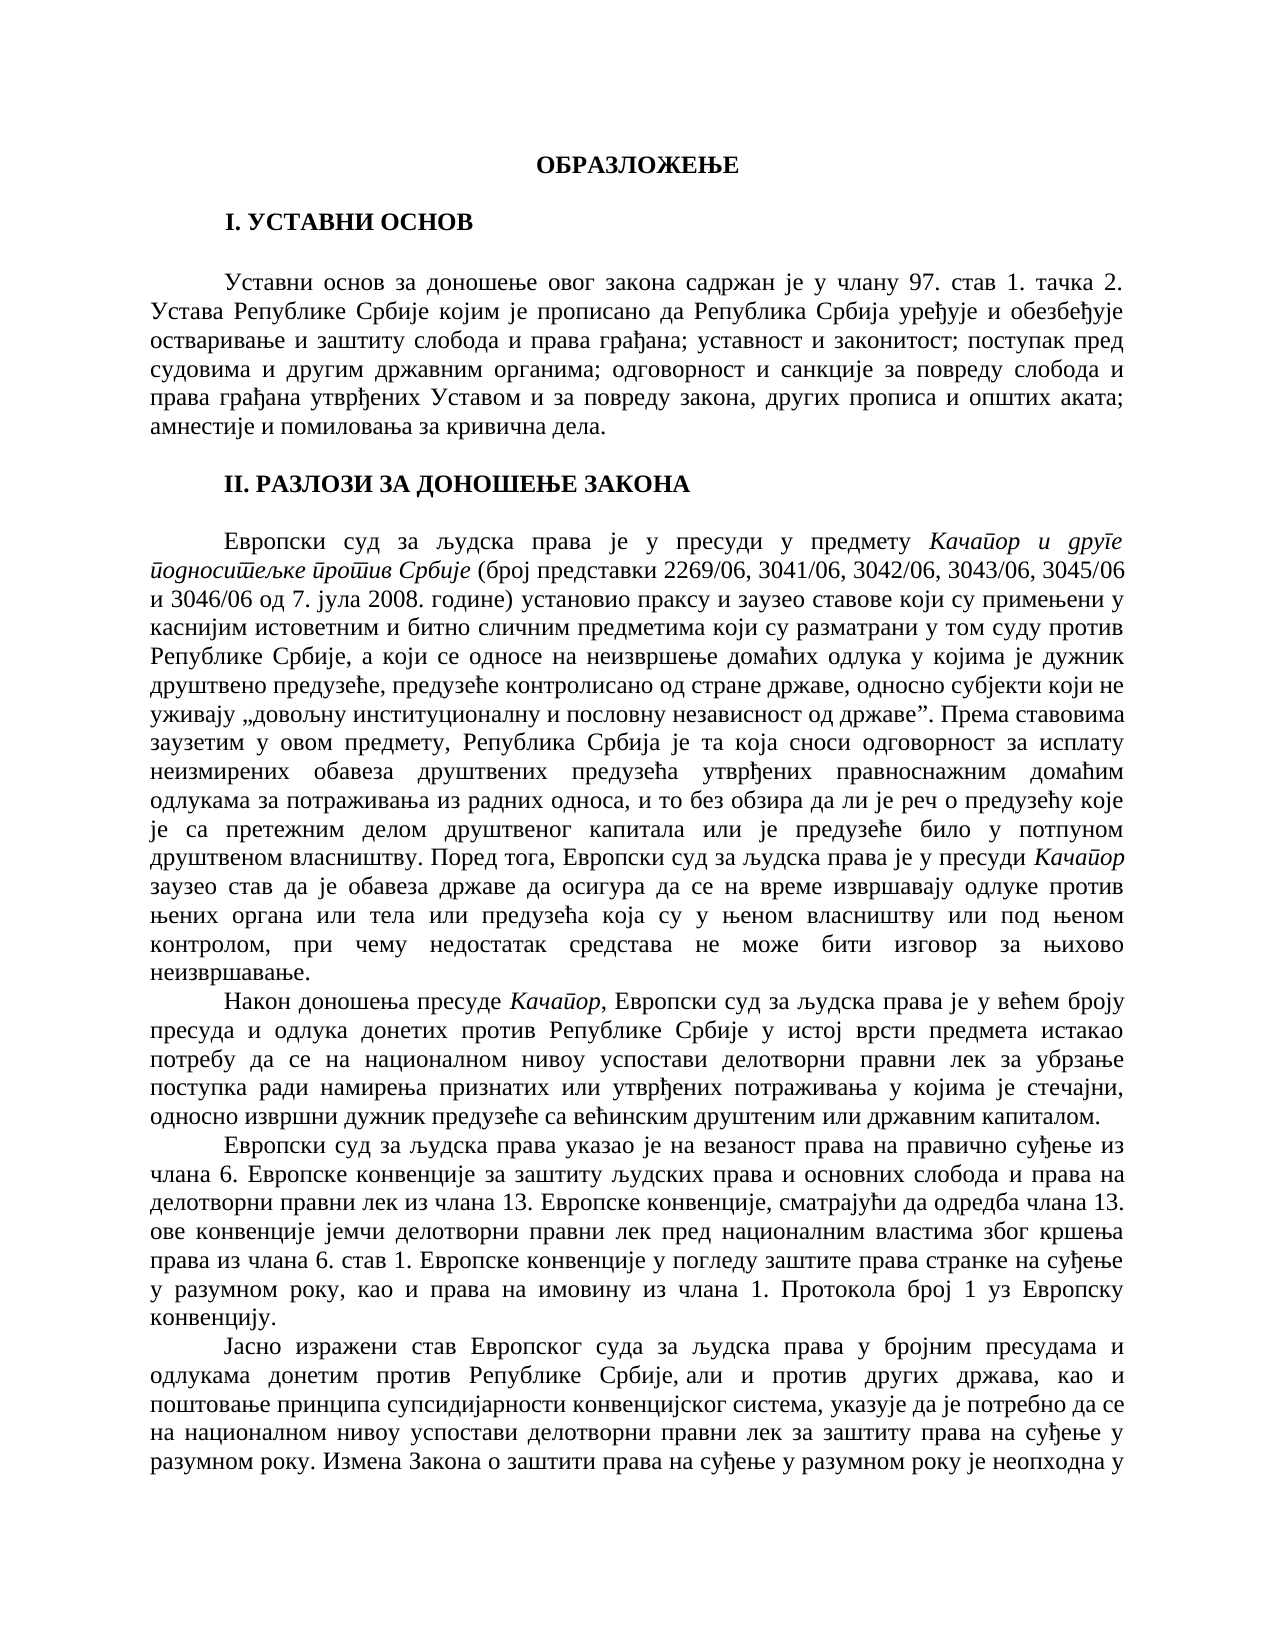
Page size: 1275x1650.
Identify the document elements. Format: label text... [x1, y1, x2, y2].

text ОБРАЗЛОЖЕЊЕ [150, 150, 1125, 179]
text II. РАЗЛОЗИ ЗА ДОНОШЕЊЕ ЗАКОНА [150, 469, 1125, 497]
text Након доношења пресуде Качапор, Европски суд за људска права је у већем броју пресуда и одлука донетих против Републике Србије у истој врсти предмета истакао потребу да се на националном нивоу успостави делотворни правни лек за убрзање поступка ради намирења признатих или утврђених потраживања у којима је стечајни, односно извршни дужник предузеће са већинским друштеним или државним капиталом. [150, 986, 1125, 1130]
text Уставни основ за доношење овог закона садржан је у члану 97. став 1. тачка 2. Устава Републике Србије којим је прописано да Република Србија уређује и обезбеђује остваривање и заштиту слобода и права грађана; уставност и законитост; поступак пред судовима и другим државним органима; одговорност и санкције за повреду слобода и права грађана утврђених Уставом и за повреду закона, других прописа и општих аката; амнестије и помиловања за кривична дела. [150, 267, 1125, 440]
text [150, 1331, 1125, 1475]
text Европски суд за људска права је у пресуди у предмету Качапор и друге подноситељке против Србије (брoj представки 2269/06, 3041/06, 3042/06, 3043/06, 3045/06 и 3046/06 од 7. јула 2008. године) установио праксу и заузео ставове који су примењени у каснијим истоветним и битно сличним предметима који су разматрани у том суду против Републике Србије, а који се односе на неизвршење домаћих одлука у којима је дужник друштвено предузеће, предузеће контролисано од стране државе, односно субјекти који не уживају „довољну институционалну и пословну независност од државе”. Према ставовима заузетим у овом предмету, Република Србија је та која сноси одговорност за исплату неизмирених обавеза друштвених предузећа утврђених правноснажним домаћим одлукама за потраживања из радних односа, и то без обзира да ли је реч о предузећу које је са претежним делом друштвеног капитала или је предузеће било у потпуном друштвеном власништву. Поред тога, Европски суд за људска права је у пресуди Качапор заузео став да је обавеза државе да осигура да се на време извршавају одлуке против њених органа или тела или предузећа која су у њеном власништву или под њеном контролом, при чему недостатак средстава не може бити изговор за њихово неизвршавање. [150, 526, 1125, 986]
text I. УСТАВНИ ОСНОВ [150, 207, 1125, 236]
text Европски суд за људска права указао је на везаност права на правично суђење из члана 6. Европске конвенције за заштиту људских права и основних слобода и права на делотворни правни лек из члана 13. Европске конвенције, сматрајући да одредба члана 13. ове конвенције јемчи делотворни правни лек пред националним властима због кршења права из члана 6. став 1. Европске конвенције у погледу заштите права странке на суђење у разумном року, као и права на имовину из члана 1. Протокола број 1 уз Европску конвенцију. [150, 1130, 1125, 1331]
